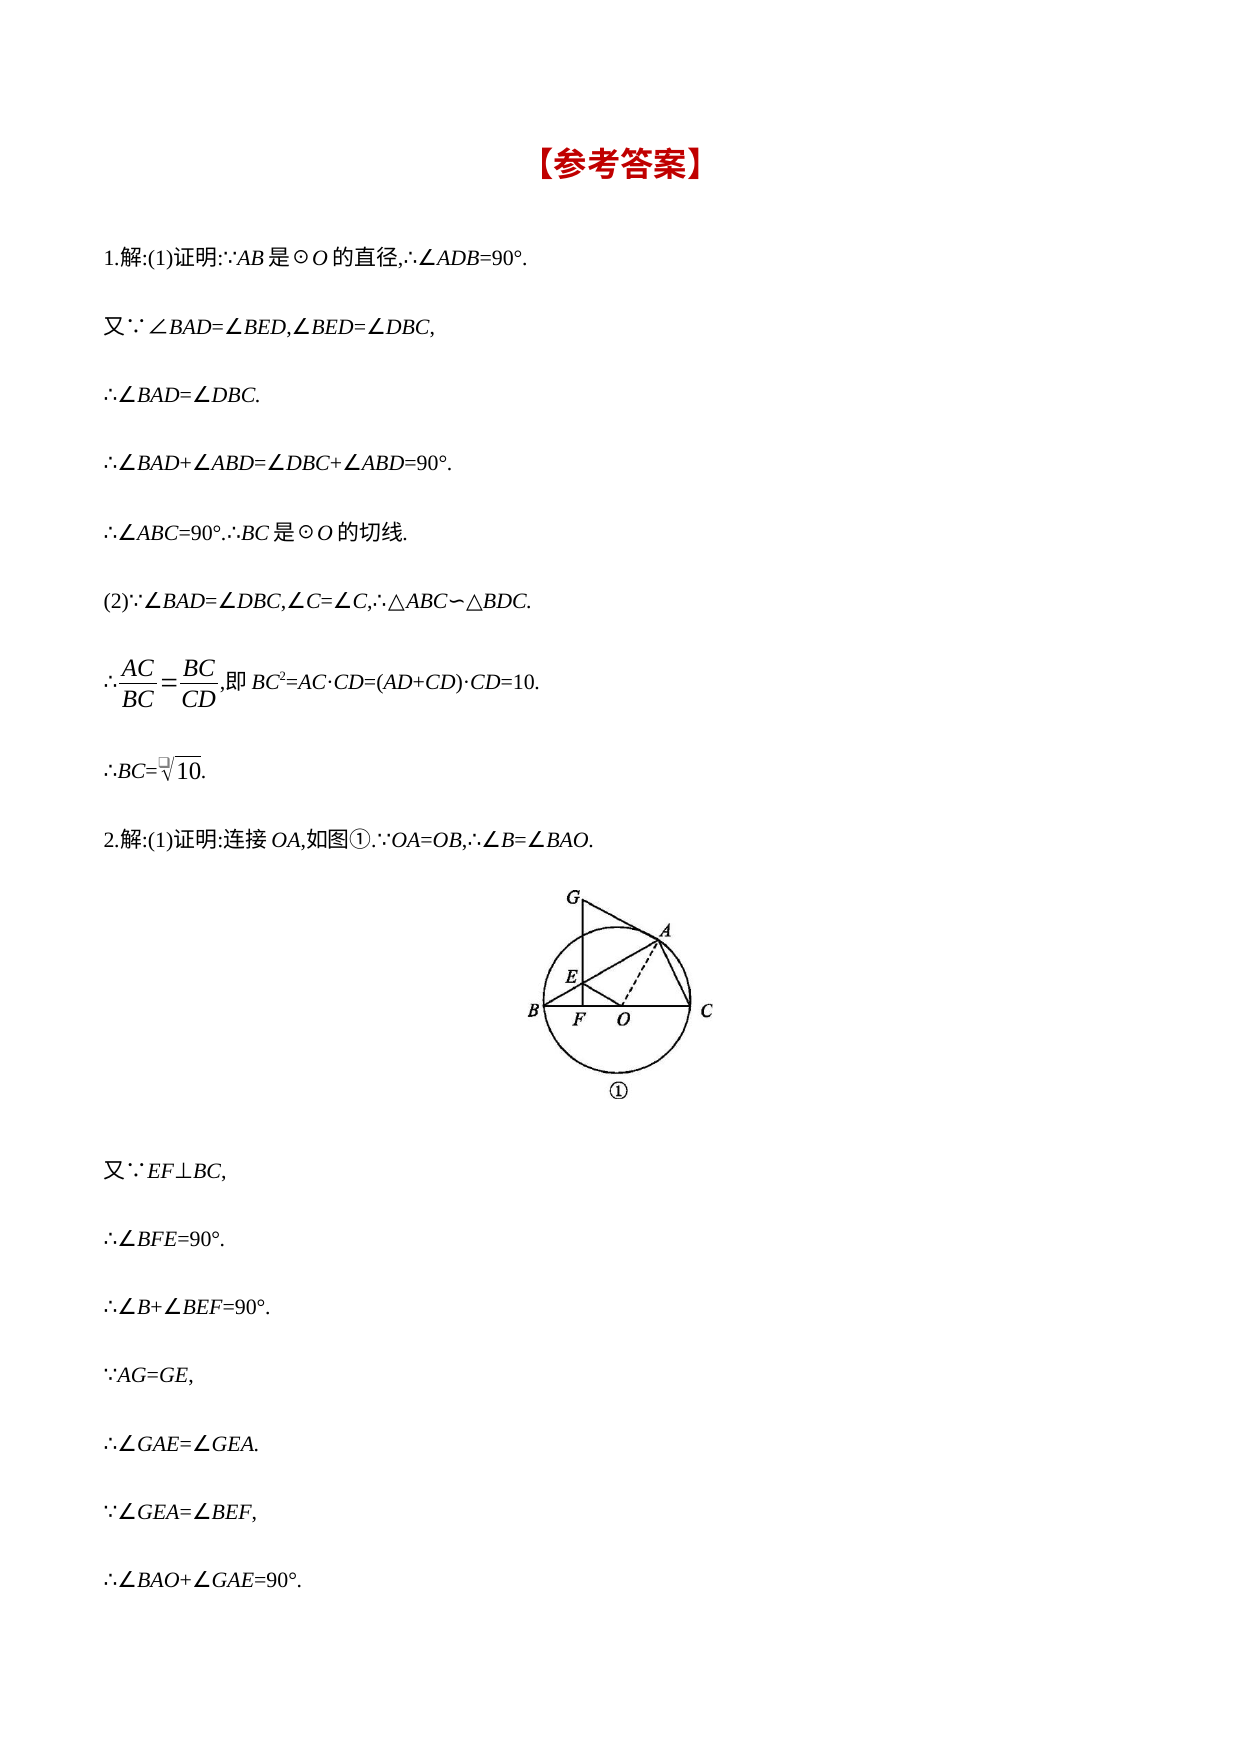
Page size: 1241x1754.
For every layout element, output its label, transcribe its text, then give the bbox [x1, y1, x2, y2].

text 【参考答案】 [103, 129, 1137, 194]
text ∴∠BAD+∠ABD=∠DBC+∠ABD=90°. [103, 446, 1137, 478]
text ∴∠ABC=90°.∴BC是☉O的切线. [103, 514, 1137, 547]
text ∴,即BC2=AC·CD=(AD+CD)·CD=10. [103, 652, 1137, 717]
text ∴∠BAO+∠GAE=90°. [103, 1563, 1137, 1595]
text ∴∠GAE=∠GEA. [103, 1426, 1137, 1459]
text 又∵∠BAD=∠BED,∠BED=∠DBC, [103, 308, 1137, 341]
text ∴∠B+∠BEF=90°. [103, 1290, 1137, 1322]
text ∵∠GEA=∠BEF, [103, 1494, 1137, 1527]
text ∴BC=. [103, 753, 1137, 786]
text ∴∠BAD=∠DBC. [103, 378, 1137, 410]
text 2.解:(1)证明:连接OA,如图①.∵OA=OB,∴∠B=∠BAO. [103, 821, 1137, 854]
picture [527, 890, 713, 1099]
text ∴∠BFE=90°. [103, 1221, 1137, 1254]
text (2)∵∠BAD=∠DBC,∠C=∠C,∴△ABC∽△BDC. [103, 583, 1137, 616]
text 1.解:(1)证明:∵AB是☉O的直径,∴∠ADB=90°. [103, 239, 1137, 272]
text ∵AG=GE, [103, 1358, 1137, 1390]
text 又∵EF⊥BC, [103, 1152, 1137, 1185]
